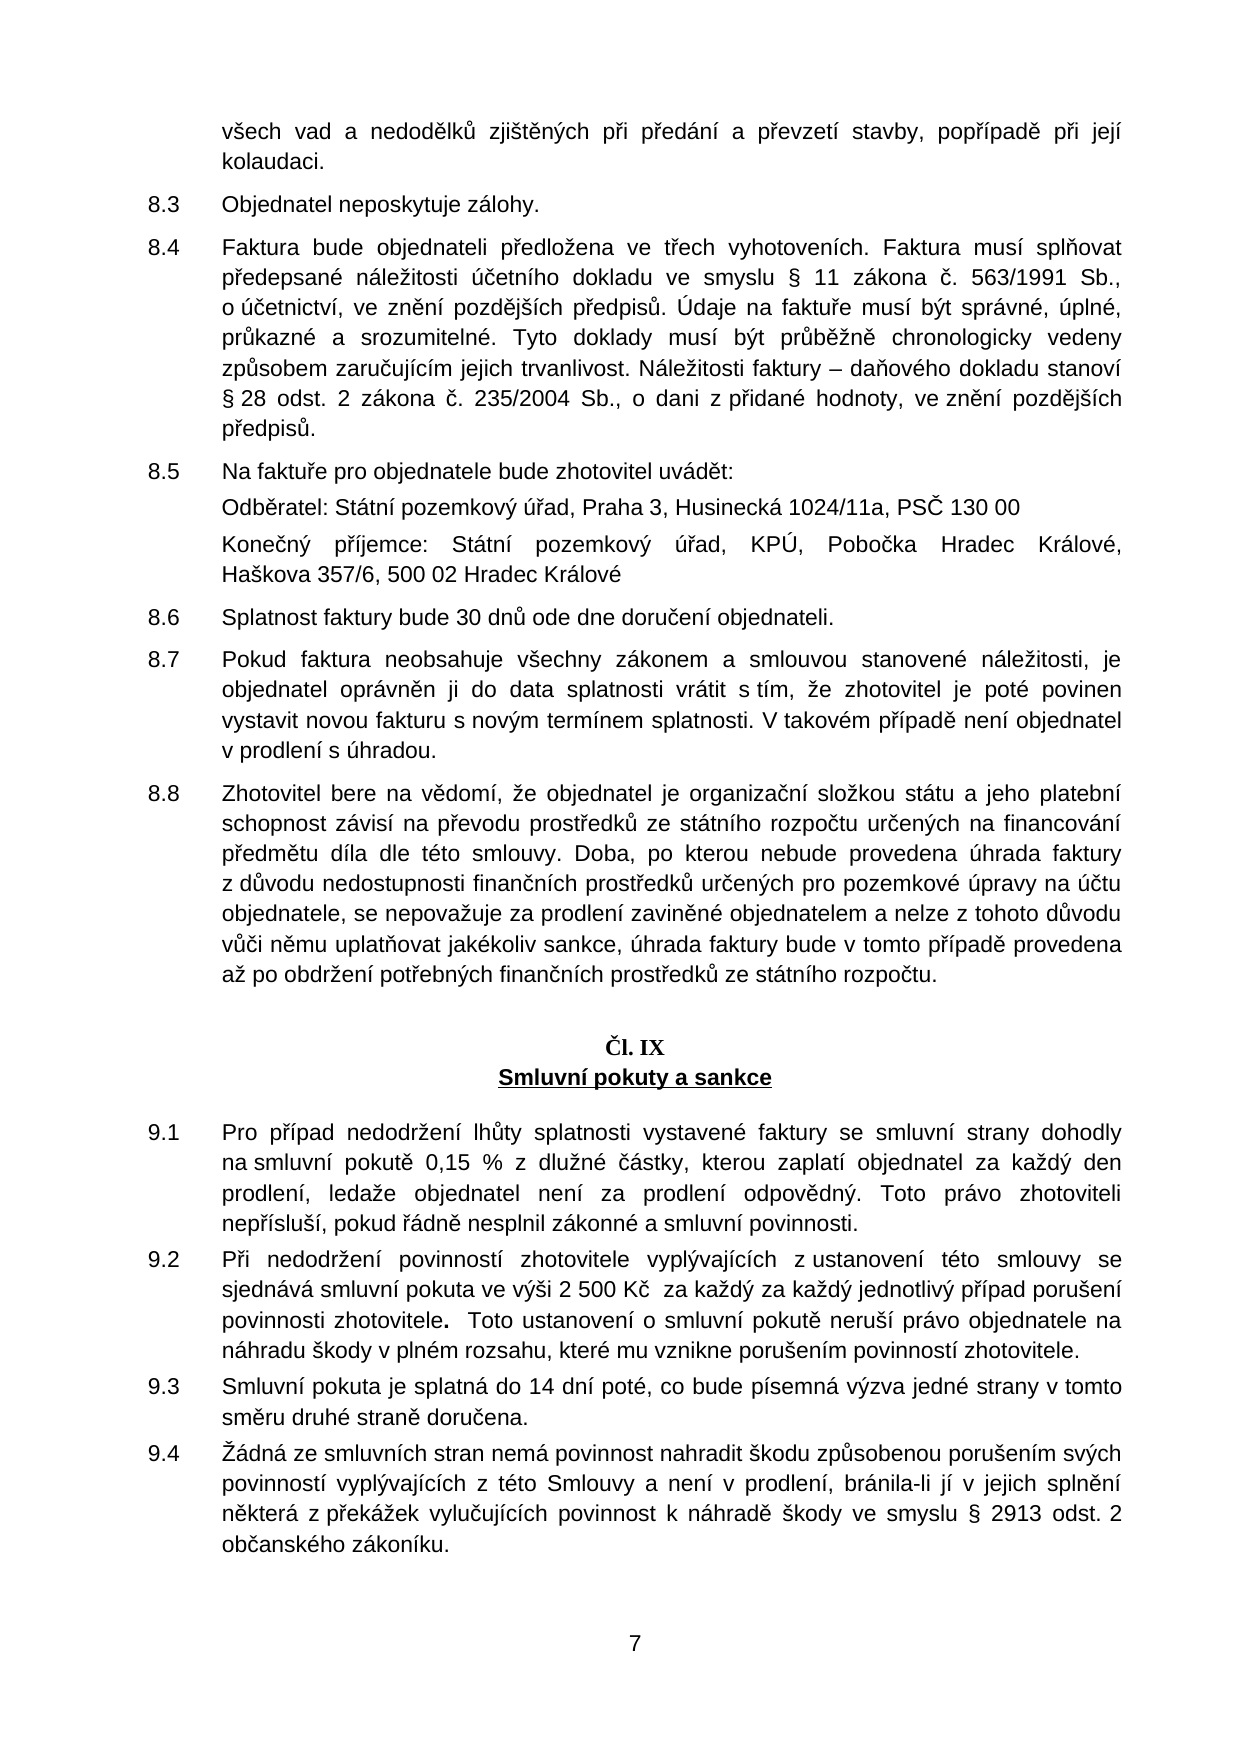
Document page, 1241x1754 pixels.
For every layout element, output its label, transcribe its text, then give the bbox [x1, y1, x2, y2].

subtitle Čl. IX [148, 1034, 1122, 1060]
list Na faktuře pro objednatele bude zhotovitel uvádět: [148, 458, 1122, 484]
list Při nedodržení povinností zhotovitele vyplývajících z ustanovení této smlouvy se sjednává smluvní pokuta ve výši 2 500 Kč za každý za každý jednotlivý případ porušení povinnosti zhotovitele. Toto ustanovení o smluvní pokutě neruší právo objednatele na náhradu škody v plném rozsahu, které mu vznikne porušením povinností zhotovitele. [148, 1246, 1122, 1363]
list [221, 118, 1122, 175]
list Pro případ nedodržení lhůty splatnosti vystavené faktury se smluvní strany dohodly na smluvní pokutě 0,15 % z dlužné částky, kterou zaplatí objednatel za každý den prodlení, ledaže objednatel není za prodlení odpovědný. Toto právo zhotoviteli nepřísluší, pokud řádně nesplnil zákonné a smluvní povinnosti. [148, 1119, 1122, 1236]
list Žádná ze smluvních stran nemá povinnost nahradit škodu způsobenou porušením svých povinností vyplývajících z této Smlouvy a není v prodlení, bránila-li jí v jejich splnění některá z překážek vylučujících povinnost k náhradě škody ve smyslu § 2913 odst. 2 občanského zákoníku. [148, 1440, 1122, 1557]
text Odběratel: Státní pozemkový úřad, Praha 3, Husinecká 1024/11a, PSČ 130 00 [185, 494, 1122, 521]
list Objednatel neposkytuje zálohy. [148, 191, 1122, 217]
list Smluvní pokuta je splatná do 14 dní poté, co bude písemná výzva jedné strany v tomto směru druhé straně doručena. [148, 1373, 1122, 1430]
list Splatnost faktury bude 30 dnů ode dne doručení objednateli. [148, 603, 1122, 630]
list Faktura bude objednateli předložena ve třech vyhotoveních. Faktura musí splňovat předepsané náležitosti účetního dokladu ve smyslu § 11 zákona č. 563/1991 Sb., o účetnictví, ve znění pozdějších předpisů. Údaje na faktuře musí být správné, úplné, průkazné a srozumitelné. Tyto doklady musí být průběžně chronologicky vedeny způsobem zaručujícím jejich trvanlivost. Náležitosti faktury – daňového dokladu stanoví § 28 odst. 2 zákona č. 235/2004 Sb., o dani z přidané hodnoty, ve znění pozdějších předpisů. [148, 234, 1122, 441]
list Zhotovitel bere na vědomí, že objednatel je organizační složkou státu a jeho platební schopnost závisí na převodu prostředků ze státního rozpočtu určených na financování předmětu díla dle této smlouvy. Doba, po kterou nebude provedena úhrada faktury z důvodu nedostupnosti finančních prostředků určených pro pozemkové úpravy na účtu objednatele, se nepovažuje za prodlení zaviněné objednatelem a nelze z tohoto důvodu vůči němu uplatňovat jakékoliv sankce, úhrada faktury bude v tomto případě provedena až po obdržení potřebných finančních prostředků ze státního rozpočtu. [148, 779, 1122, 987]
subtitle Smluvní pokuty a sankce [148, 1064, 1122, 1090]
list Pokud faktura neobsahuje všechny zákonem a smlouvou stanovené náležitosti, je objednatel oprávněn ji do data splatnosti vrátit s tím, že zhotovitel je poté povinen vystavit novou fakturu s novým termínem splatnosti. V takovém případě není objednatel v prodlení s úhradou. [148, 646, 1122, 763]
text Konečný příjemce: Státní pozemkový úřad, KPÚ, Pobočka Hradec Králové, Haškova 357/6, 500 02 Hradec Králové [221, 531, 1122, 587]
